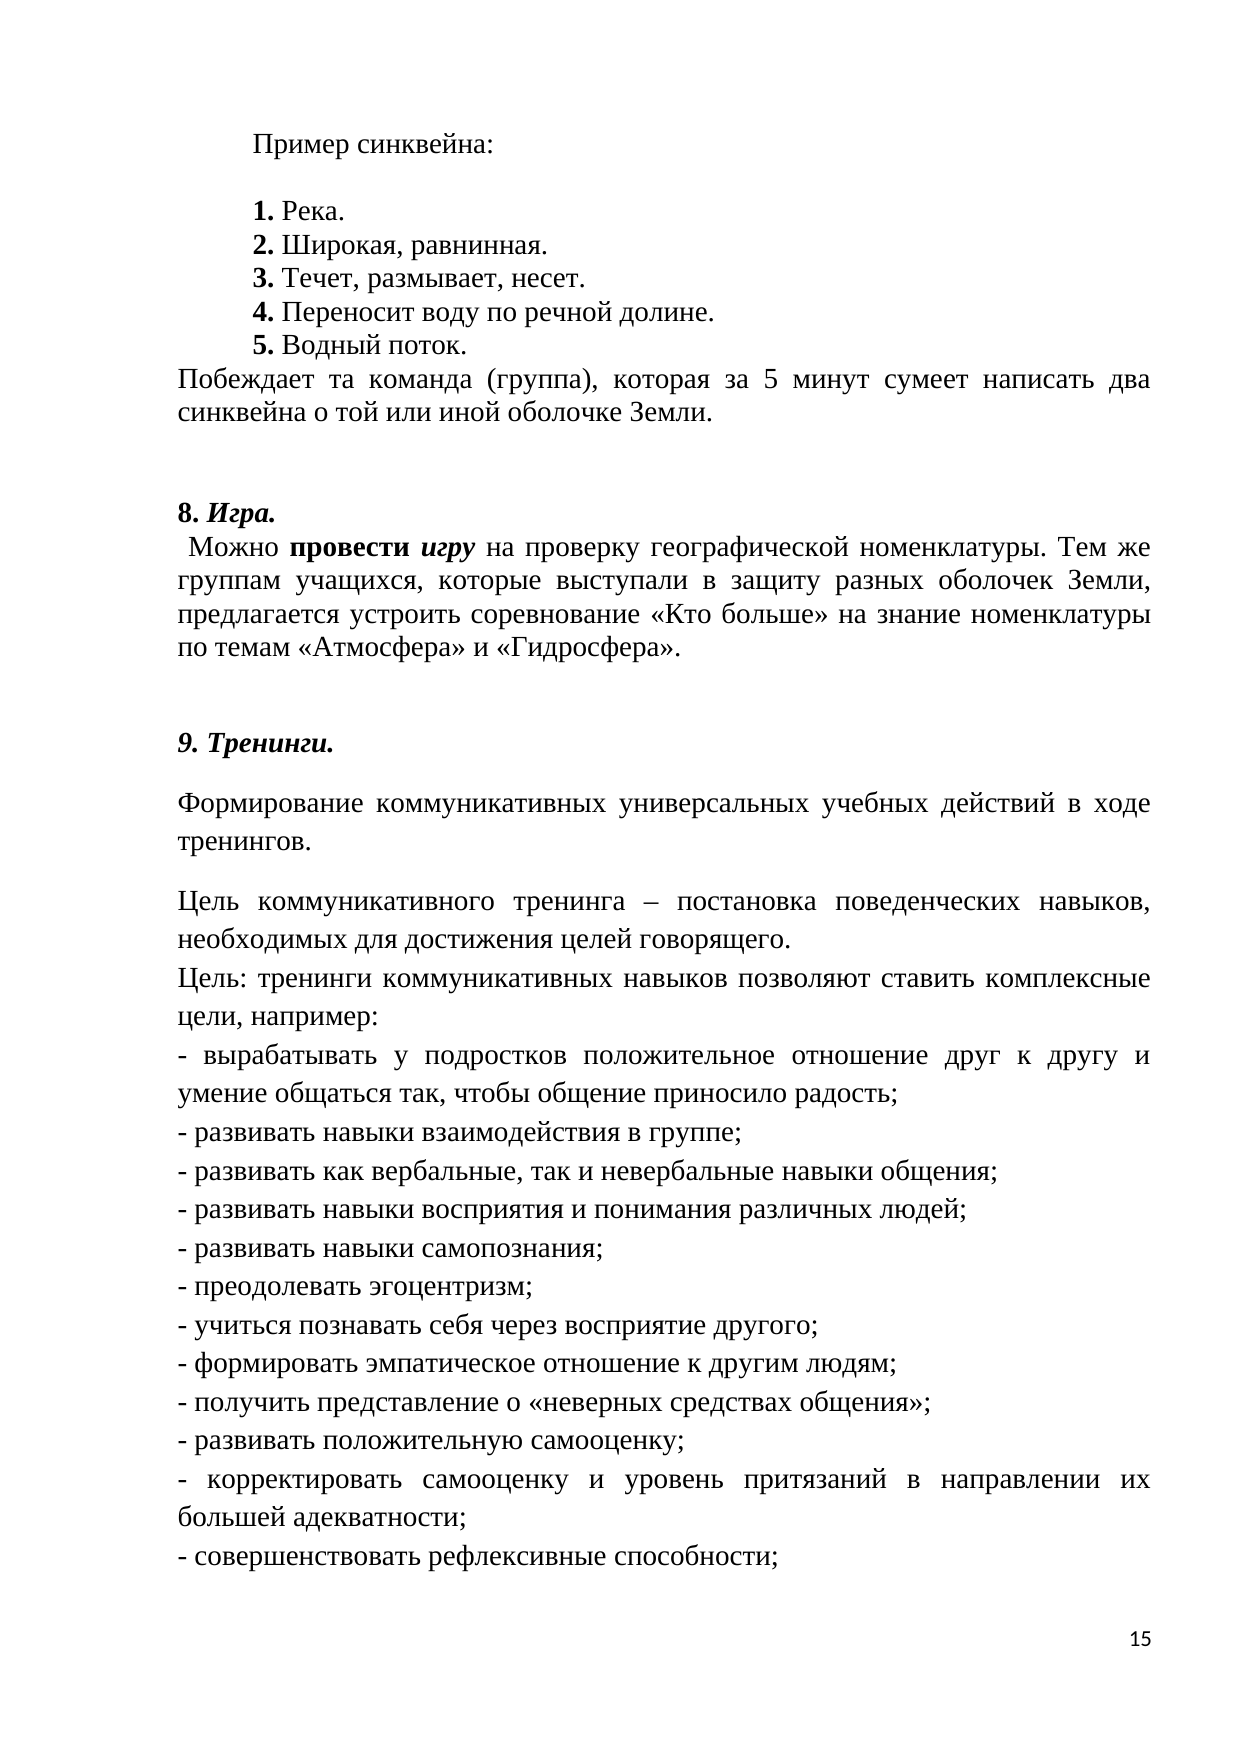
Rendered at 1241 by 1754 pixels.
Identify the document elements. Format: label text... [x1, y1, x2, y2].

text - развивать навыки самопознания; [177, 1230, 1152, 1263]
text - совершенствовать рефлексивные способности; [177, 1538, 1152, 1572]
list 2. Широкая, равнинная. [252, 227, 1152, 260]
list 4. Переносит воду по речной долине. [252, 294, 1152, 327]
text - формировать эмпатическое отношение к другим людям; [177, 1345, 1152, 1379]
text - развивать навыки восприятия и понимания различных людей; [177, 1191, 1152, 1225]
text Можно провести игру на проверку географической номенклатуры. Тем же группам учащихся, которые выступали в защиту разных оболочек Земли, предлагается устроить соревнование «Кто больше» на знание номенклатуры по темам «Атмосфера» и «Гидросфера». [177, 529, 1152, 663]
text - развивать навыки взаимодействия в группе; [177, 1114, 1152, 1148]
list 5. Водный поток. [252, 327, 1152, 361]
text - корректировать самооценку и уровень притязаний в направлении их большей адекватности; [177, 1461, 1152, 1533]
text - преодолевать эгоцентризм; [177, 1268, 1152, 1302]
text Побеждает та команда (группа), которая за 5 минут сумеет написать два синквейна о той или иной оболочке Земли. [177, 361, 1152, 428]
text Формирование коммуникативных универсальных учебных действий в ходе тренингов. [177, 785, 1152, 857]
text - получить представление о «неверных средствах общения»; [177, 1384, 1152, 1417]
list 1. Река. [252, 193, 1152, 227]
text - развивать положительную самооценку; [177, 1422, 1152, 1456]
list Пример синквейна: [252, 126, 1152, 160]
text 8. Игра. [177, 495, 1152, 529]
text Цель коммуникативного тренинга – постановка поведенческих навыков, необходимых для достижения целей говорящего. [177, 883, 1152, 955]
text - вырабатывать у подростков положительное отношение друг к другу и умение общаться так, чтобы общение приносило радость; [177, 1037, 1152, 1109]
text - учиться познавать себя через восприятие другого; [177, 1307, 1152, 1340]
list 3. Течет, размывает, несет. [252, 260, 1152, 294]
text 9. Тренинги. [177, 726, 1152, 759]
text - развивать как вербальные, так и невербальные навыки общения; [177, 1153, 1152, 1186]
text Цель: тренинги коммуникативных навыков позволяют ставить комплексные цели, например: [177, 960, 1152, 1032]
